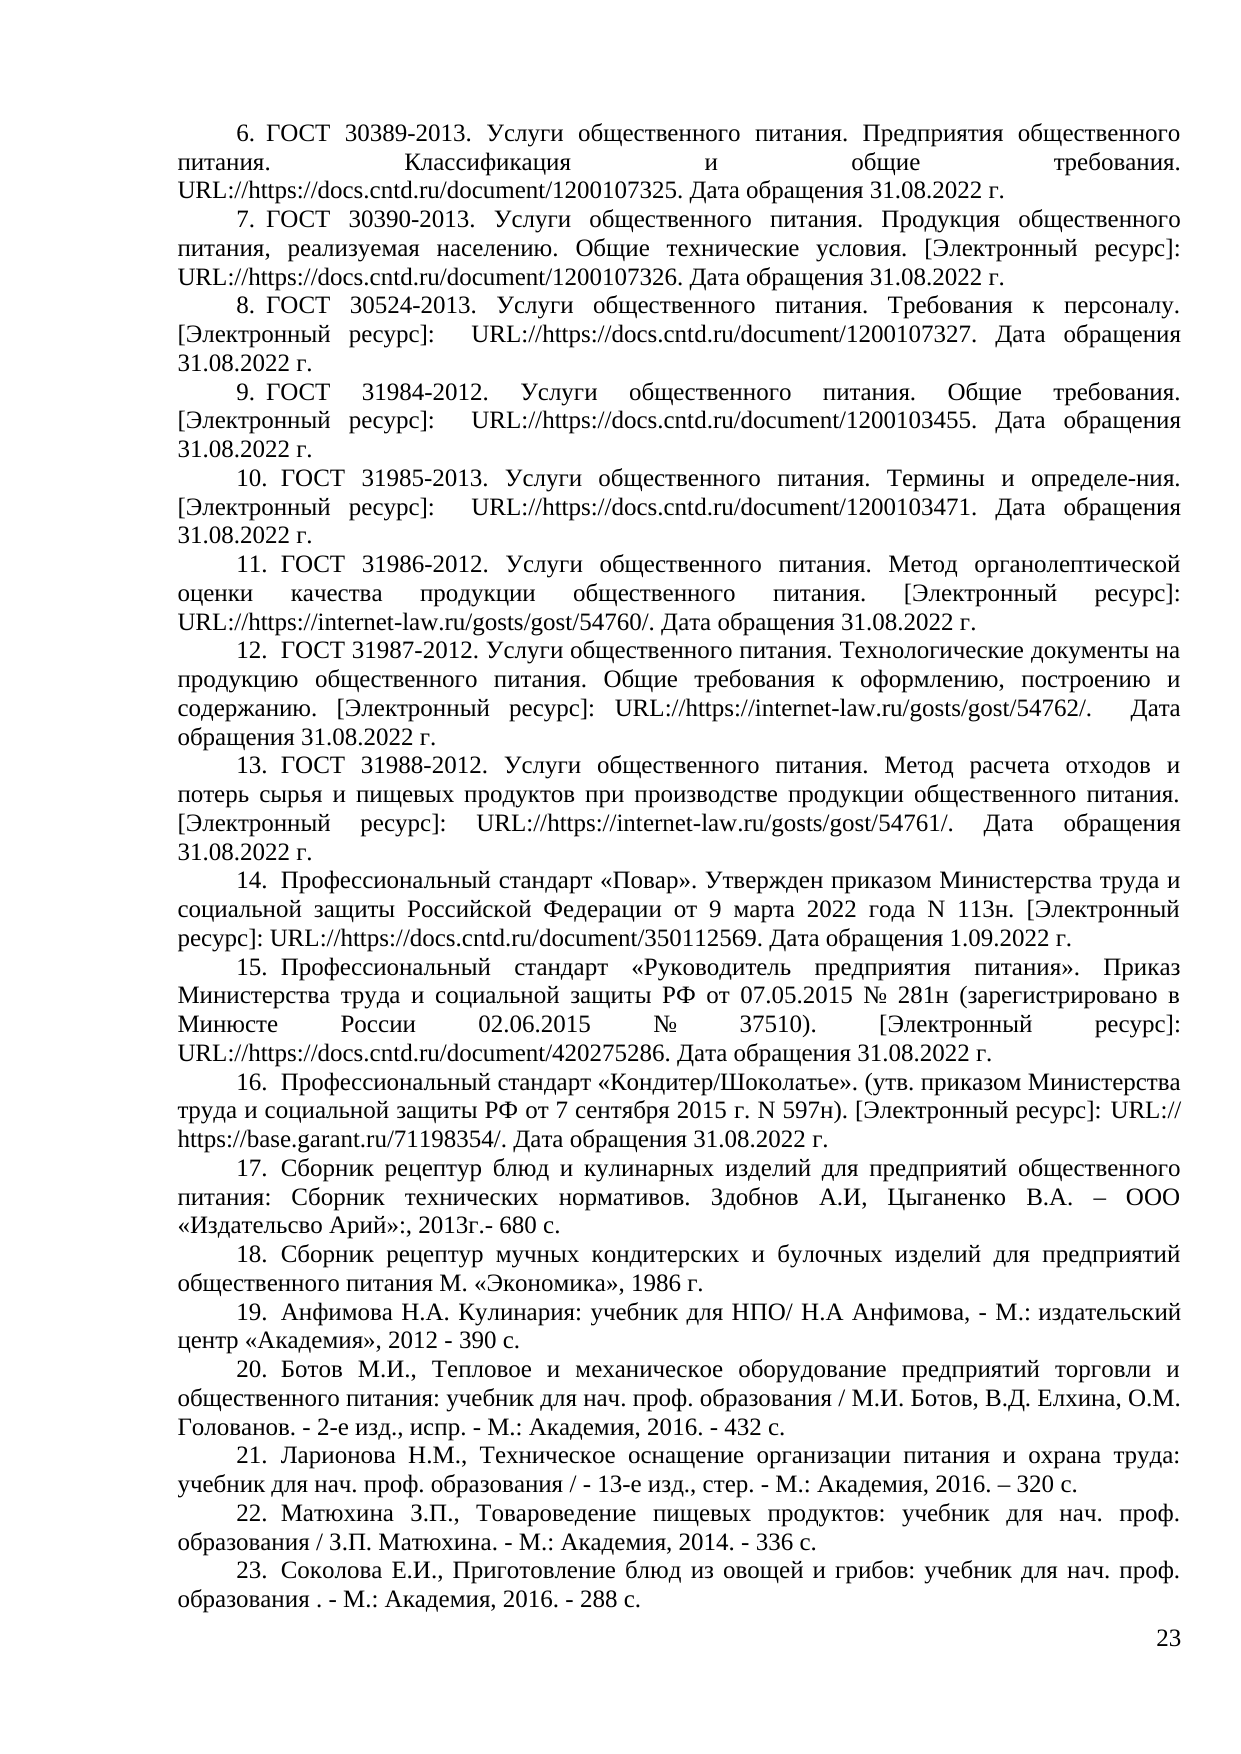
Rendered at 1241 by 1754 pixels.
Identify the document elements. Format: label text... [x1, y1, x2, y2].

list Соколова Е.И., Приготовление блюд из овощей и грибов: учебник для нач. проф. образования . - М.: Академия, 2016. - 288 с. [177, 1556, 1181, 1613]
list ГОСТ 31986-2012. Услуги общественного питания. Метод органолептической оценки качества продукции общественного питания. [Электронный ресурс]: URL://https://internet-law.ru/gosts/gost/54760/. Дата обращения 31.08.2022 г. [177, 549, 1181, 636]
list Ларионова Н.М., Техническое оснащение организации питания и охрана труда: учебник для нач. проф. образования / - 13-е изд., стер. - М.: Академия, 2016. – 320 с. [177, 1441, 1181, 1498]
list ГОСТ 30389-2013. Услуги общественного питания. Предприятия общественного питания. Классификация и общие требования. URL://https://docs.cntd.ru/document/1200107325. Дата обращения 31.08.2022 г. [177, 118, 1181, 204]
list Сборник рецептур мучных кондитерских и булочных изделий для предприятий общественного питания М. «Экономика», 1986 г. [177, 1239, 1181, 1297]
list ГОСТ 31988-2012. Услуги общественного питания. Метод расчета отходов и потерь сырья и пищевых продуктов при производстве продукции общественного питания. [Электронный ресурс]: URL://https://internet-law.ru/gosts/gost/54761/. Дата обращения 31.08.2022 г. [177, 751, 1181, 866]
list Сборник рецептур блюд и кулинарных изделий для предприятий общественного питания: Сборник технических нормативов. Здобнов А.И, Цыганенко В.А. – ООО «Издательсво Арий»:, 2013г.- 680 с. [177, 1153, 1181, 1239]
list Анфимова Н.А. Кулинария: учебник для НПО/ Н.А Анфимова, - М.: издательский центр «Академия», 2012 - 390 с. [177, 1297, 1181, 1354]
list ГОСТ 31987-2012. Услуги общественного питания. Технологические документы на продукцию общественного питания. Общие требования к оформлению, построению и содержанию. [Электронный ресурс]: URL://https://internet-law.ru/gosts/gost/54762/. Дата обращения 31.08.2022 г. [177, 636, 1181, 751]
list Профессиональный стандарт «Повар». Утвержден приказом Министерства труда и социальной защиты Российской Федерации от 9 марта 2022 года N 113н. [Электронный ресурс]: URL://https://docs.cntd.ru/document/350112569. Дата обращения 1.09.2022 г. [177, 866, 1181, 952]
list Профессиональный стандарт «Руководитель предприятия питания». Приказ Министерства труда и социальной защиты РФ от 07.05.2015 № 281н (зарегистрировано в Минюсте России 02.06.2015 № 37510). [Электронный ресурс]: URL://https://docs.cntd.ru/document/420275286. Дата обращения 31.08.2022 г. [177, 952, 1181, 1067]
list Матюхина З.П., Товароведение пищевых продуктов: учебник для нач. проф. образования / З.П. Матюхина. - М.: Академия, 2014. - 336 с. [177, 1498, 1181, 1556]
list Ботов М.И., Тепловое и механическое оборудование предприятий торговли и общественного питания: учебник для нач. проф. образования / М.И. Ботов, В.Д. Елхина, О.М. Голованов. - 2-е изд., испр. - М.: Академия, 2016. - 432 с. [177, 1354, 1181, 1441]
list ГОСТ 31984-2012. Услуги общественного питания. Общие требования. [Электронный ресурс]: URL://https://docs.cntd.ru/document/1200103455. Дата обращения 31.08.2022 г. [177, 377, 1181, 463]
list ГОСТ 31985-2013. Услуги общественного питания. Термины и определе-ния. [Электронный ресурс]: URL://https://docs.cntd.ru/document/1200103471. Дата обращения 31.08.2022 г. [177, 463, 1181, 549]
list ГОСТ 30524-2013. Услуги общественного питания. Требования к персоналу. [Электронный ресурс]: URL://https://docs.cntd.ru/document/1200107327. Дата обращения 31.08.2022 г. [177, 291, 1181, 377]
list Профессиональный стандарт «Кондитер/Шоколатье». (утв. приказом Министерства труда и социальной защиты РФ от 7 сентября 2015 г. N 597н). [Электронный ресурс]: URL:// https://base.garant.ru/71198354/. Дата обращения 31.08.2022 г. [177, 1067, 1181, 1153]
list ГОСТ 30390-2013. Услуги общественного питания. Продукция общественного питания, реализуемая населению. Общие технические условия. [Электронный ресурс]: URL://https://docs.cntd.ru/document/1200107326. Дата обращения 31.08.2022 г. [177, 204, 1181, 291]
